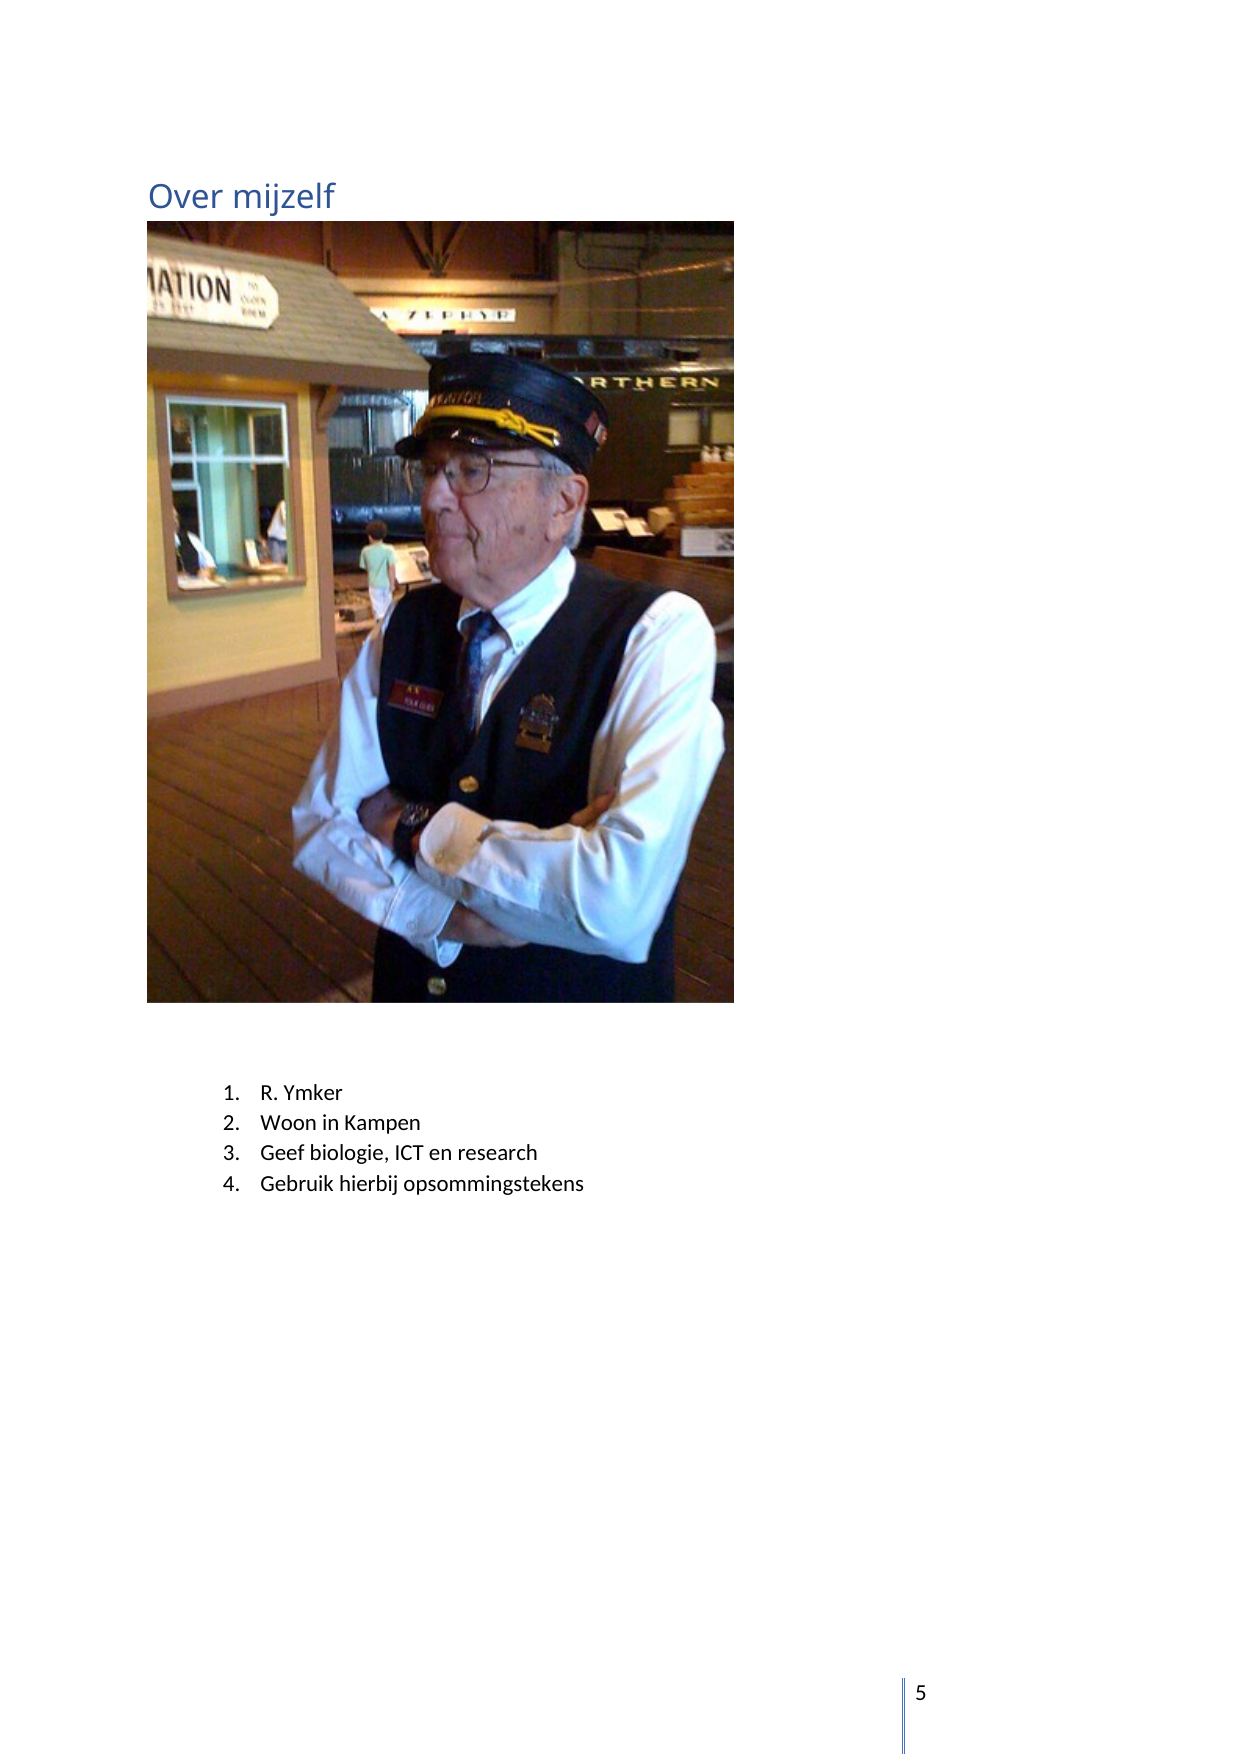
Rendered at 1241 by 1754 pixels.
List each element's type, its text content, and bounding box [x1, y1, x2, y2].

list Woon in Kampen [223, 1108, 1093, 1136]
picture [147, 221, 734, 1002]
subtitle Over mijzelf [148, 173, 1093, 218]
list Geef biologie, ICT en research [223, 1138, 1093, 1166]
list Gebruik hierbij opsommingstekens [223, 1169, 1093, 1197]
list R. Ymker [223, 1078, 1093, 1106]
